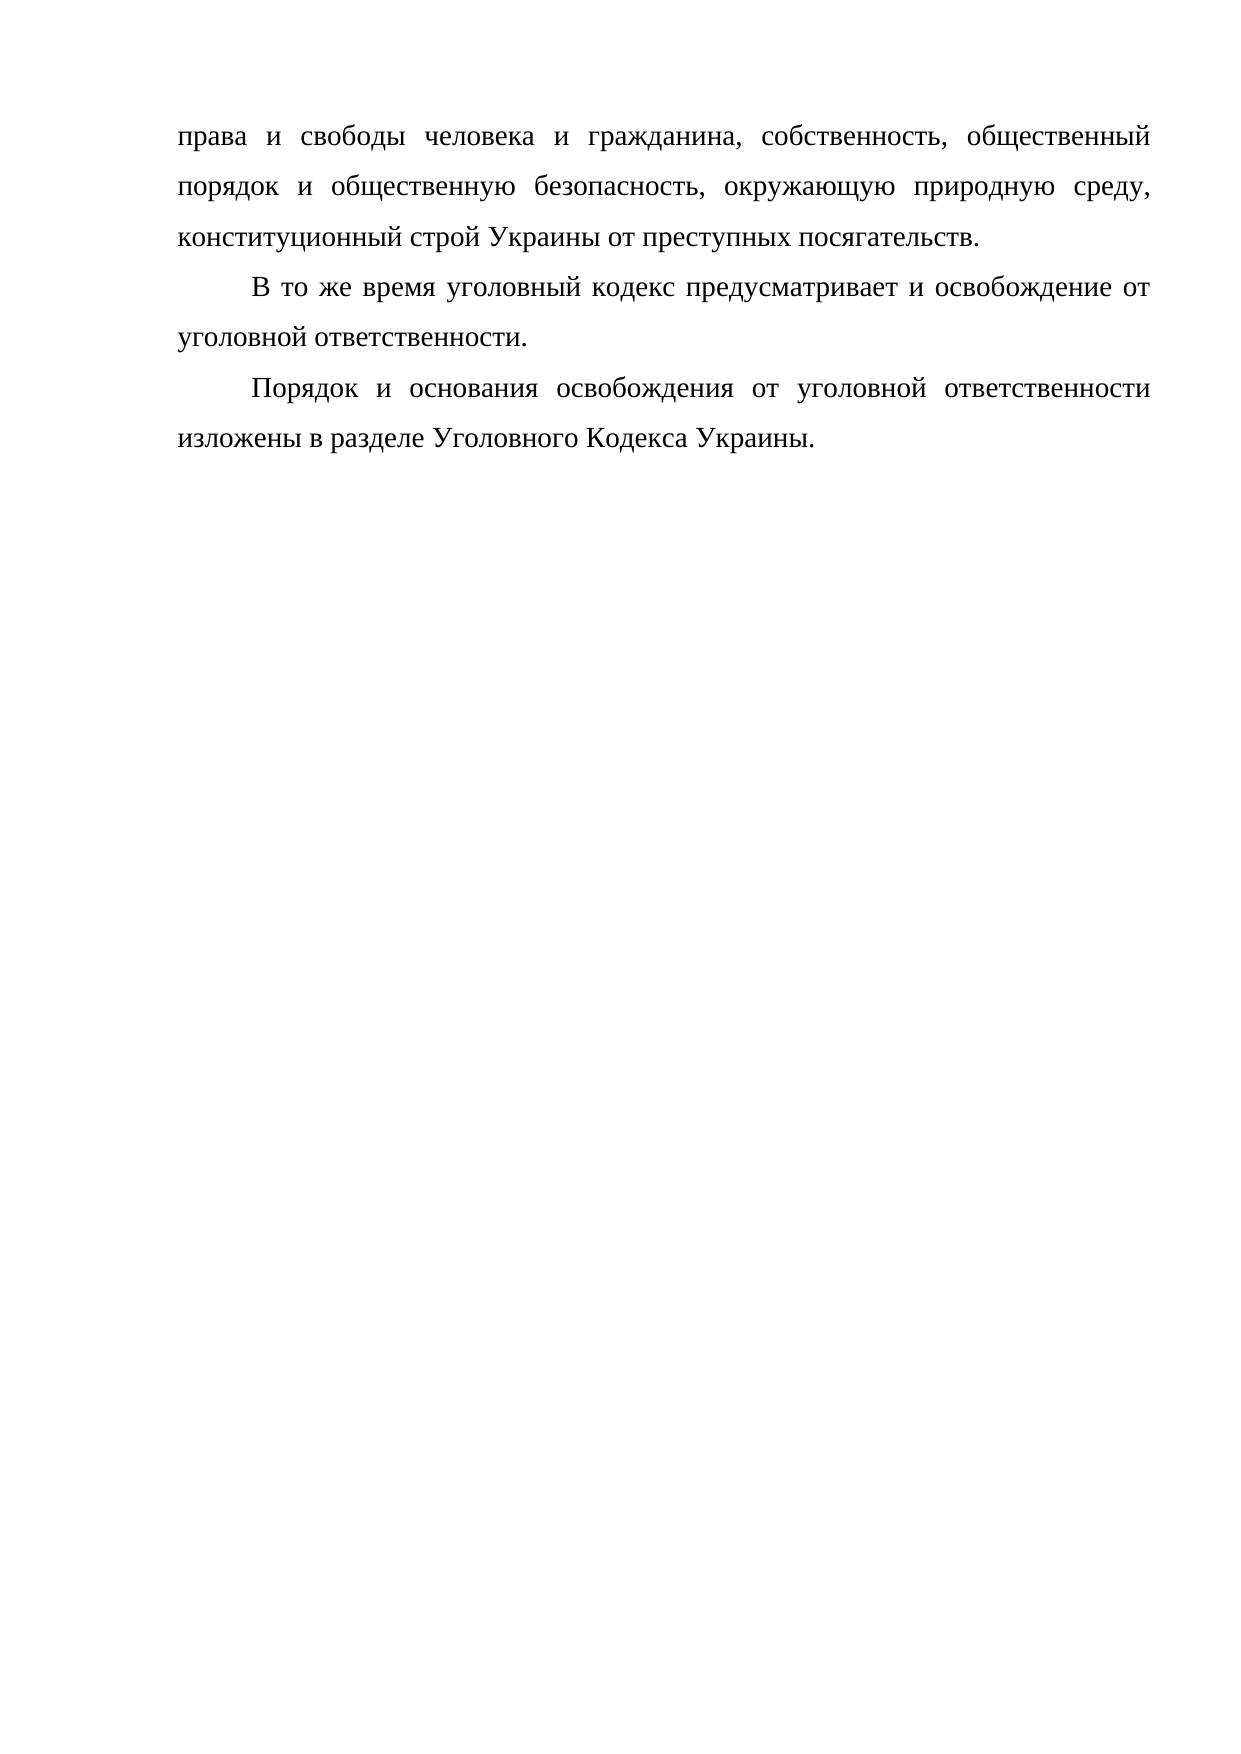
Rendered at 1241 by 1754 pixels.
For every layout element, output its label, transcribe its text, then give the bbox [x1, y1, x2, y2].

text Порядок и основания освобождения от уголовной ответственности изложены в разделе Уголовного Кодекса Украины. [177, 370, 1152, 453]
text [177, 118, 1152, 252]
text В то же время уголовный кодекс предусматривает и освобождение от уголовной ответственности. [177, 269, 1152, 353]
